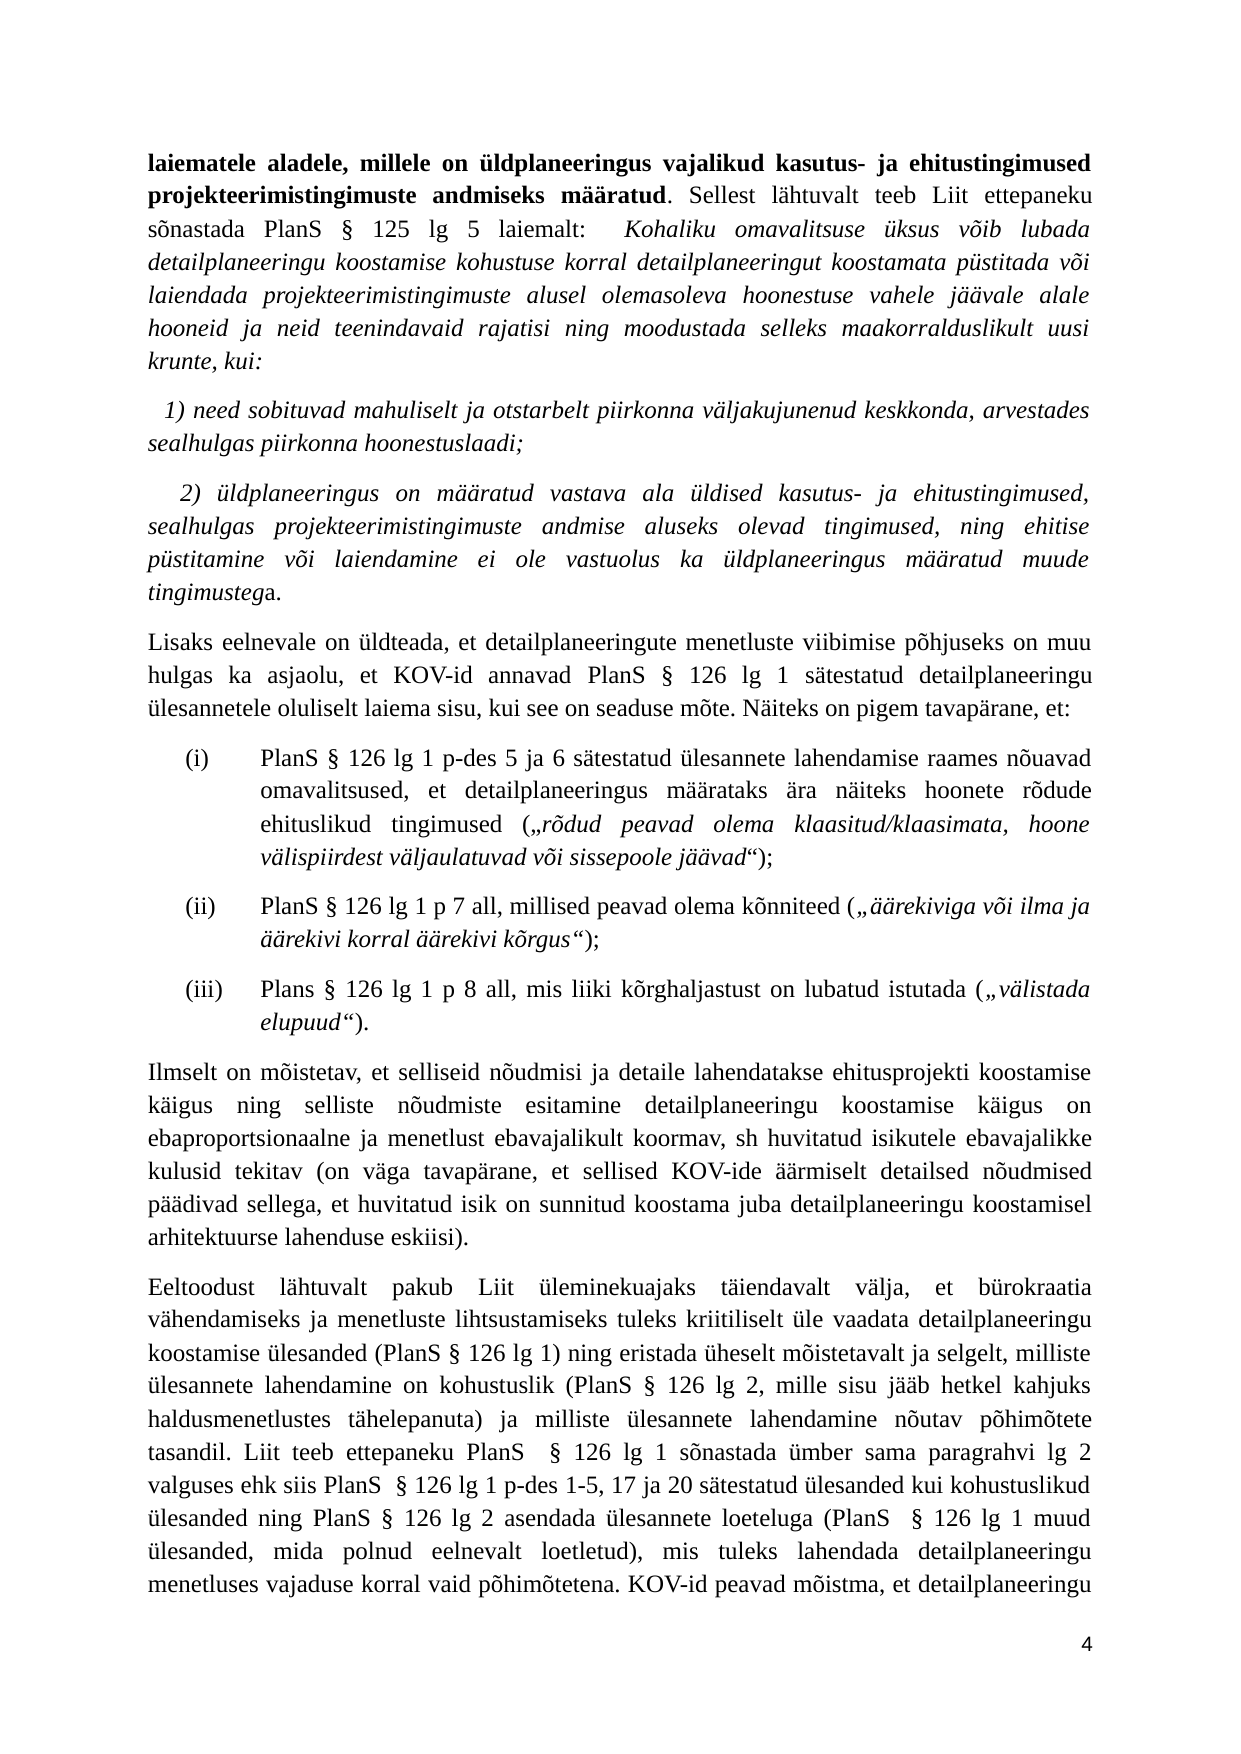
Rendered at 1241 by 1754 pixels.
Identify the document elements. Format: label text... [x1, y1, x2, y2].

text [148, 1272, 1093, 1597]
text 1) need sobituvad mahuliselt ja otstarbelt piirkonna väljakujunenud keskkonda, arvestades sealhulgas piirkonna hoonestuslaadi; [148, 395, 1093, 457]
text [148, 148, 1093, 374]
list Plans § 126 lg 1 p 8 all, mis liiki kõrghaljastust on lubatud istutada („välistada elupuud“). [185, 974, 1093, 1036]
text 2) üldplaneeringus on määratud vastava ala üldised kasutus- ja ehitustingimused, sealhulgas projekteerimistingimuste andmise aluseks olevad tingimused, ning ehitise püstitamine või laiendamine ei ole vastuolus ka üldplaneeringus määratud muude tingimustega. [148, 478, 1093, 606]
list PlanS § 126 lg 1 p-des 5 ja 6 sätestatud ülesannete lahendamise raames nõuavad omavalitsused, et detailplaneeringus määrataks ära näiteks hoonete rõdude ehituslikud tingimused („rõdud peavad olema klaasitud/klaasimata, hoone välispiirdest väljaulatuvad või sissepoole jäävad“); [185, 743, 1093, 870]
list PlanS § 126 lg 1 p 7 all, millised peavad olema kõnniteed („äärekiviga või ilma ja äärekivi korral äärekivi kõrgus“); [185, 891, 1093, 953]
text Lisaks eelnevale on üldteada, et detailplaneeringute menetluste viibimise põhjuseks on muu hulgas ka asjaolu, et KOV-id annavad PlanS § 126 lg 1 sätestatud detailplaneeringu ülesannetele oluliselt laiema sisu, kui see on seaduse mõte. Näiteks on pigem tavapärane, et: [148, 627, 1093, 722]
text Ilmselt on mõistetav, et selliseid nõudmisi ja detaile lahendatakse ehitusprojekti koostamise käigus ning selliste nõudmiste esitamine detailplaneeringu koostamise käigus on ebaproportsionaalne ja menetlust ebavajalikult koormav, sh huvitatud isikutele ebavajalikke kulusid tekitav (on väga tavapärane, et sellised KOV-ide äärmiselt detailsed nõudmised päädivad sellega, et huvitatud isik on sunnitud koostama juba detailplaneeringu koostamisel arhitektuurse lahenduse eskiisi). [148, 1057, 1093, 1251]
